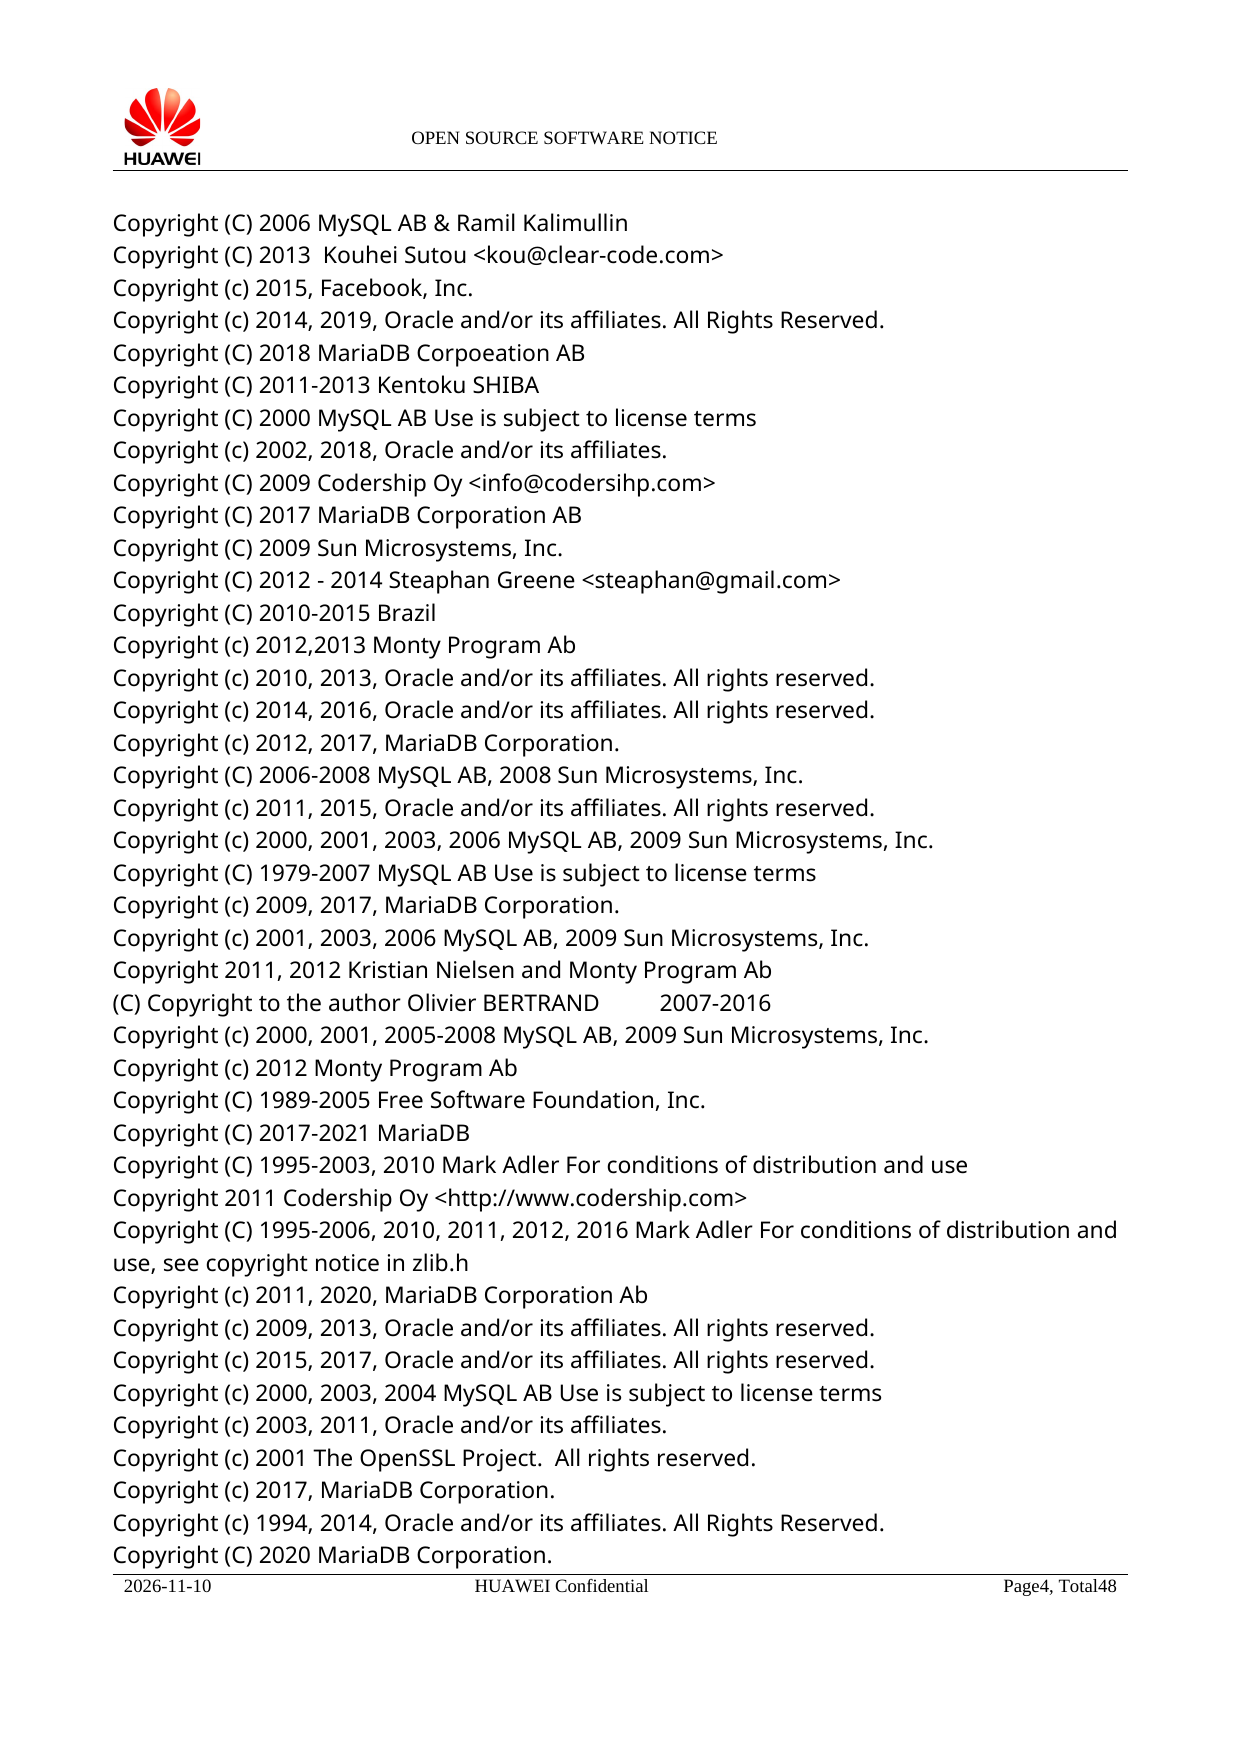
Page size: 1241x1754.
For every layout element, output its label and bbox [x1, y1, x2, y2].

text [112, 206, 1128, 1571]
picture [124, 88, 201, 165]
